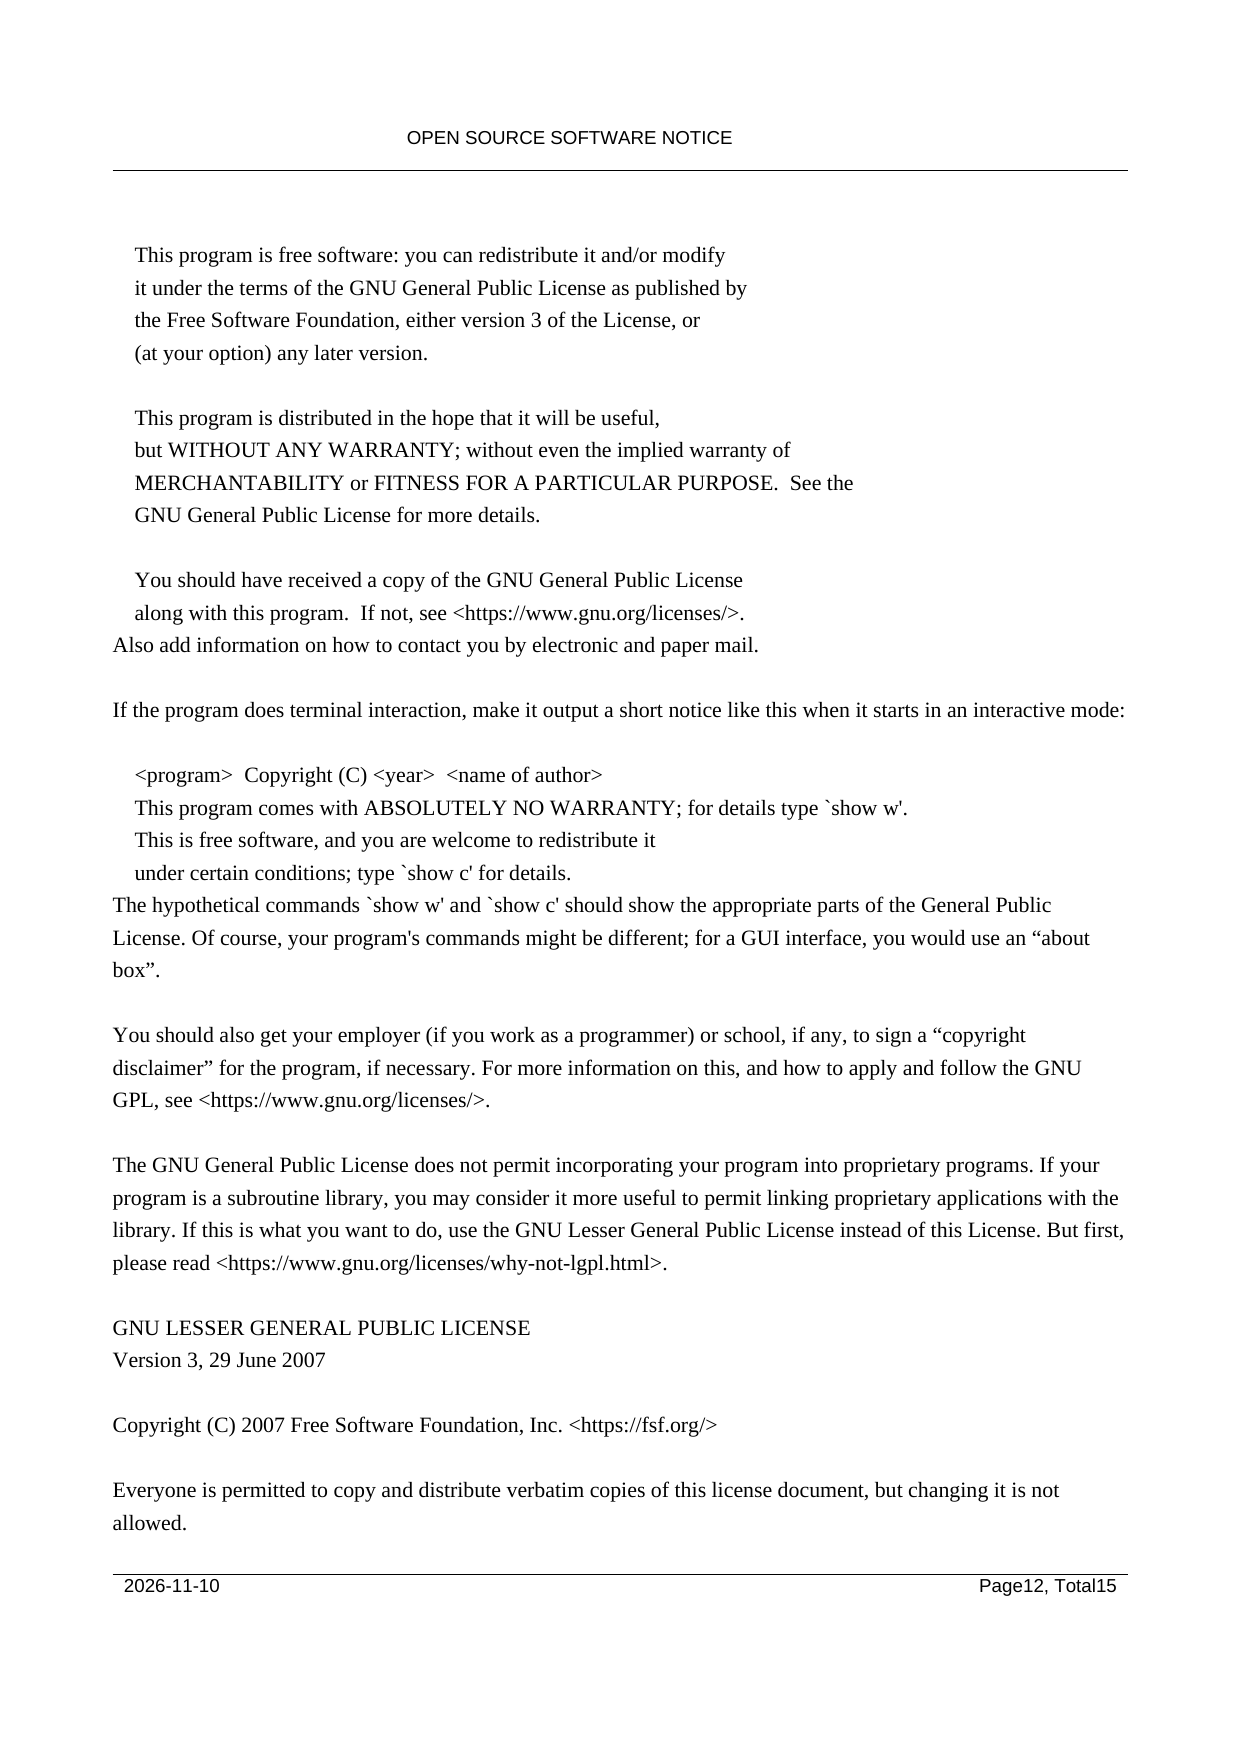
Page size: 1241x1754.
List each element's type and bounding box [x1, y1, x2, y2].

text [112, 206, 1128, 1539]
